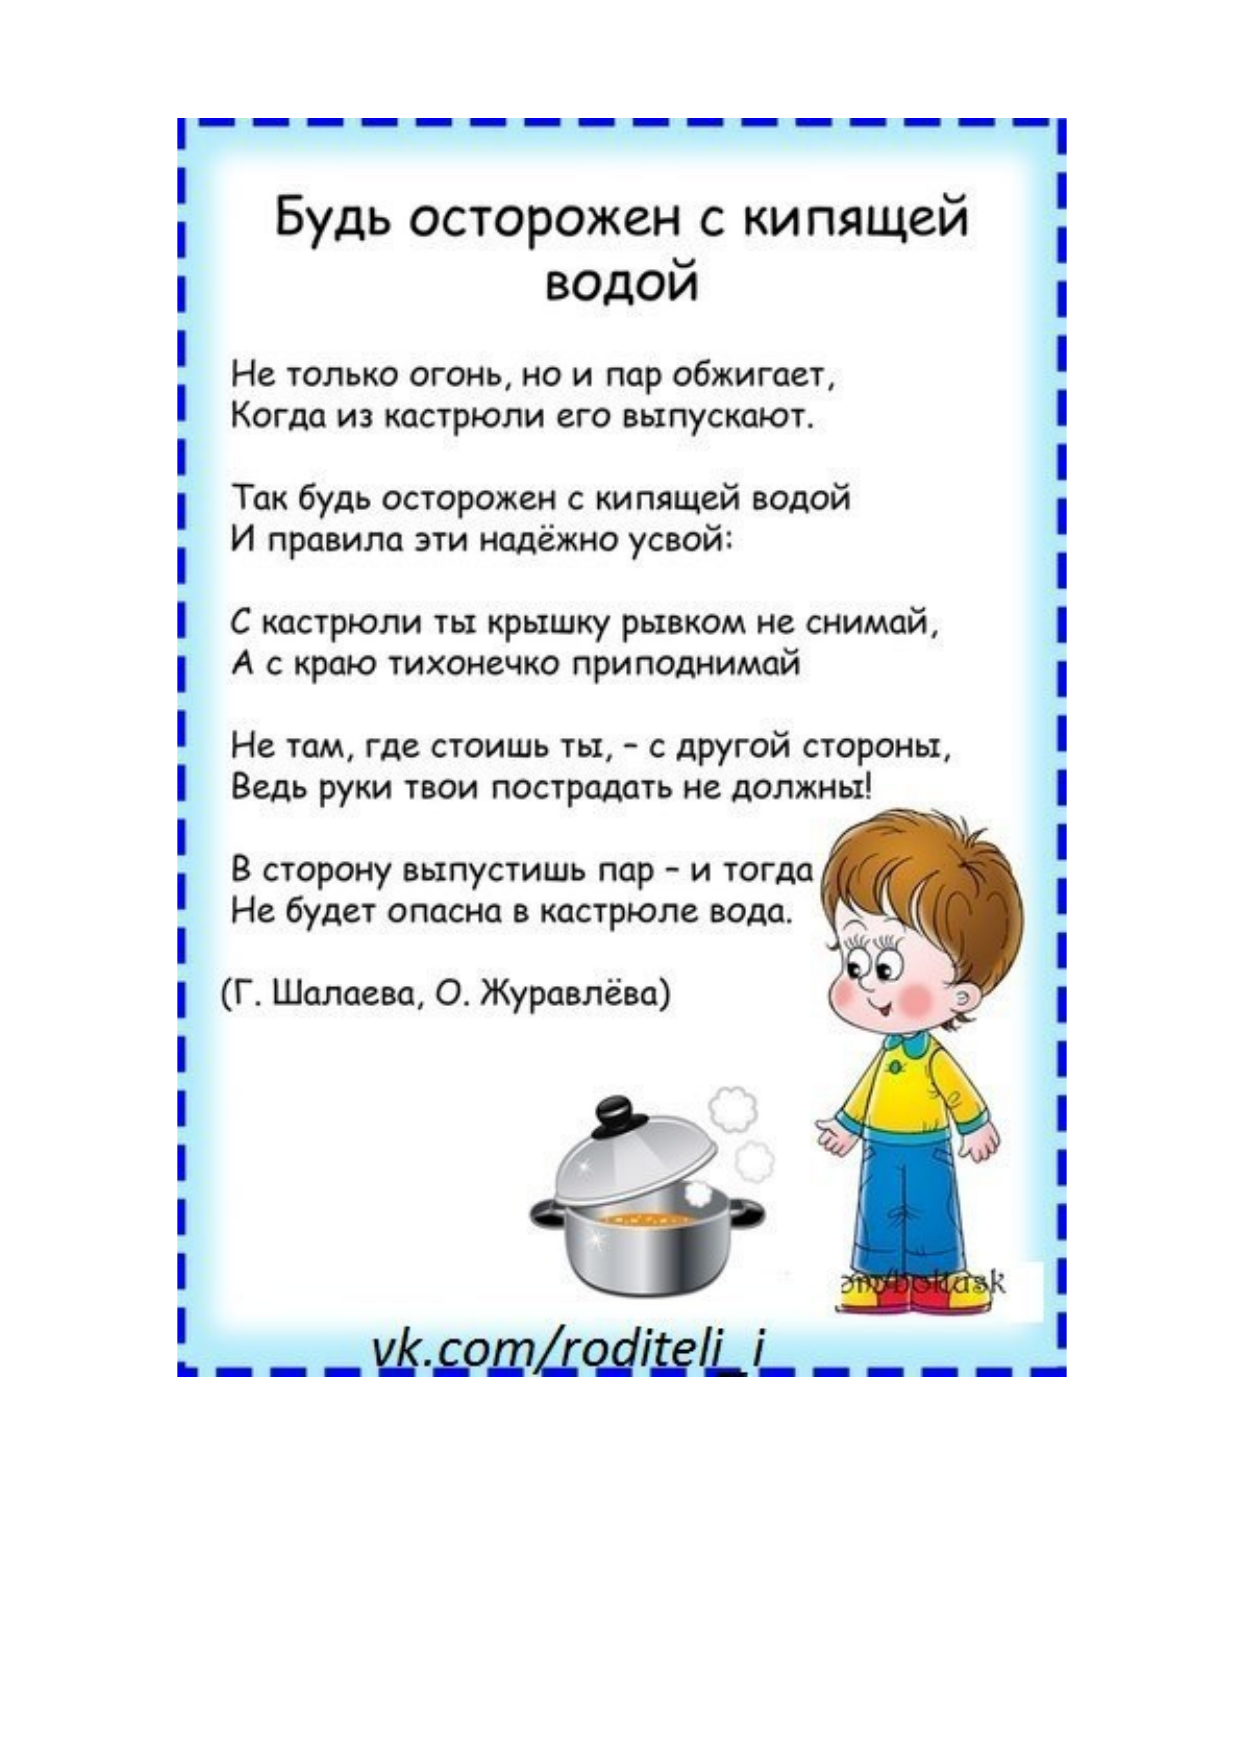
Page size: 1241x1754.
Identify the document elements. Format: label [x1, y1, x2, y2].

picture [177, 118, 1067, 1377]
